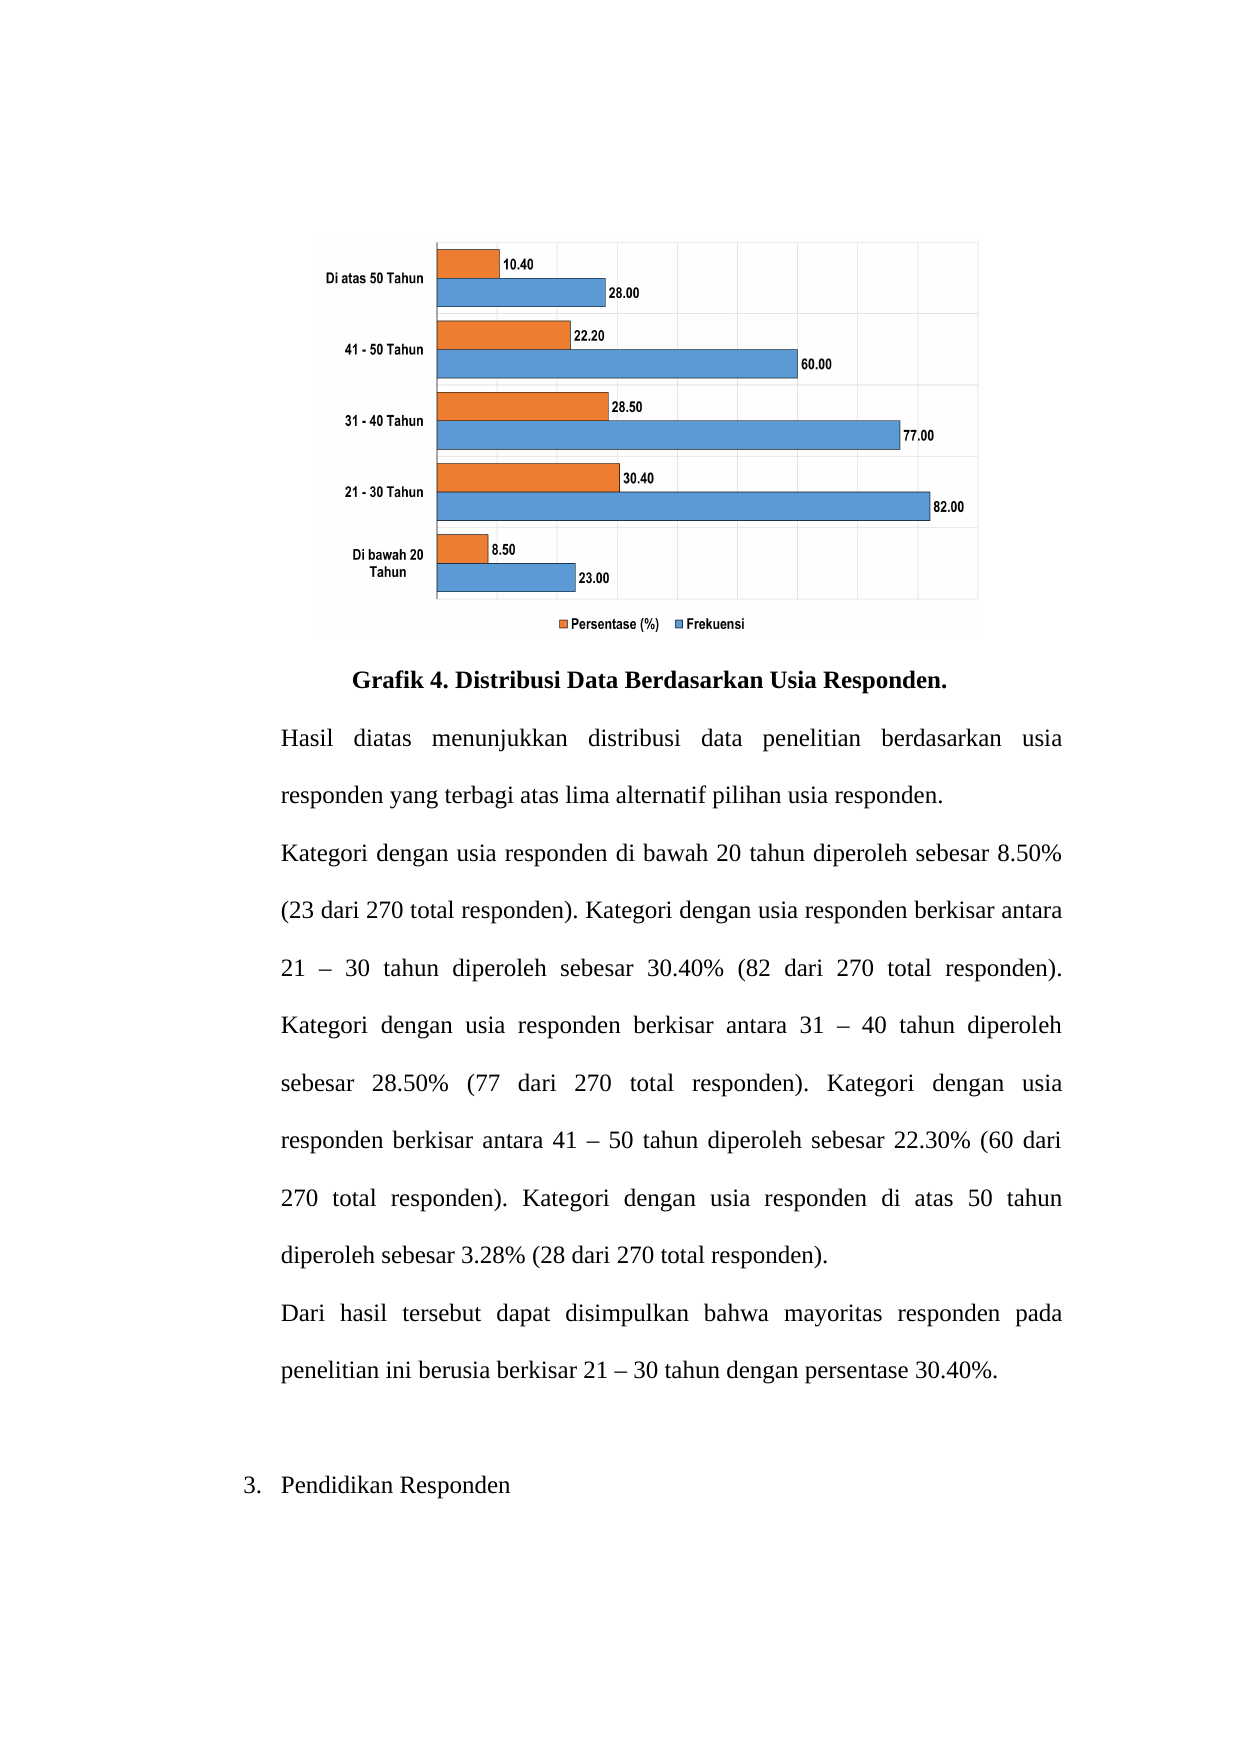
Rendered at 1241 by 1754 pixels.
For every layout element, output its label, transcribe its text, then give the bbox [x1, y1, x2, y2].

picture [317, 236, 982, 638]
list Pendidikan Responden [243, 1470, 1063, 1499]
text Hasil diatas menunjukkan distribusi data penelitian berdasarkan usia responden yang terbagi atas lima alternatif pilihan usia responden. [281, 723, 1063, 809]
text Grafik 4. Distribusi Data Berdasarkan Usia Responden. [236, 665, 1063, 694]
text Dari hasil tersebut dapat disimpulkan bahwa mayoritas responden pada penelitian ini berusia berkisar 21 – 30 tahun dengan persentase 30.40%. [281, 1298, 1063, 1384]
text Kategori dengan usia responden di bawah 20 tahun diperoleh sebesar 8.50% (23 dari 270 total responden). Kategori dengan usia responden berkisar antara 21 – 30 tahun diperoleh sebesar 30.40% (82 dari 270 total responden). Kategori dengan usia responden berkisar antara 31 – 40 tahun diperoleh sebesar 28.50% (77 dari 270 total responden). Kategori dengan usia responden berkisar antara 41 – 50 tahun diperoleh sebesar 22.30% (60 dari 270 total responden). Kategori dengan usia responden di atas 50 tahun diperoleh sebesar 3.28% (28 dari 270 total responden). [281, 838, 1063, 1269]
